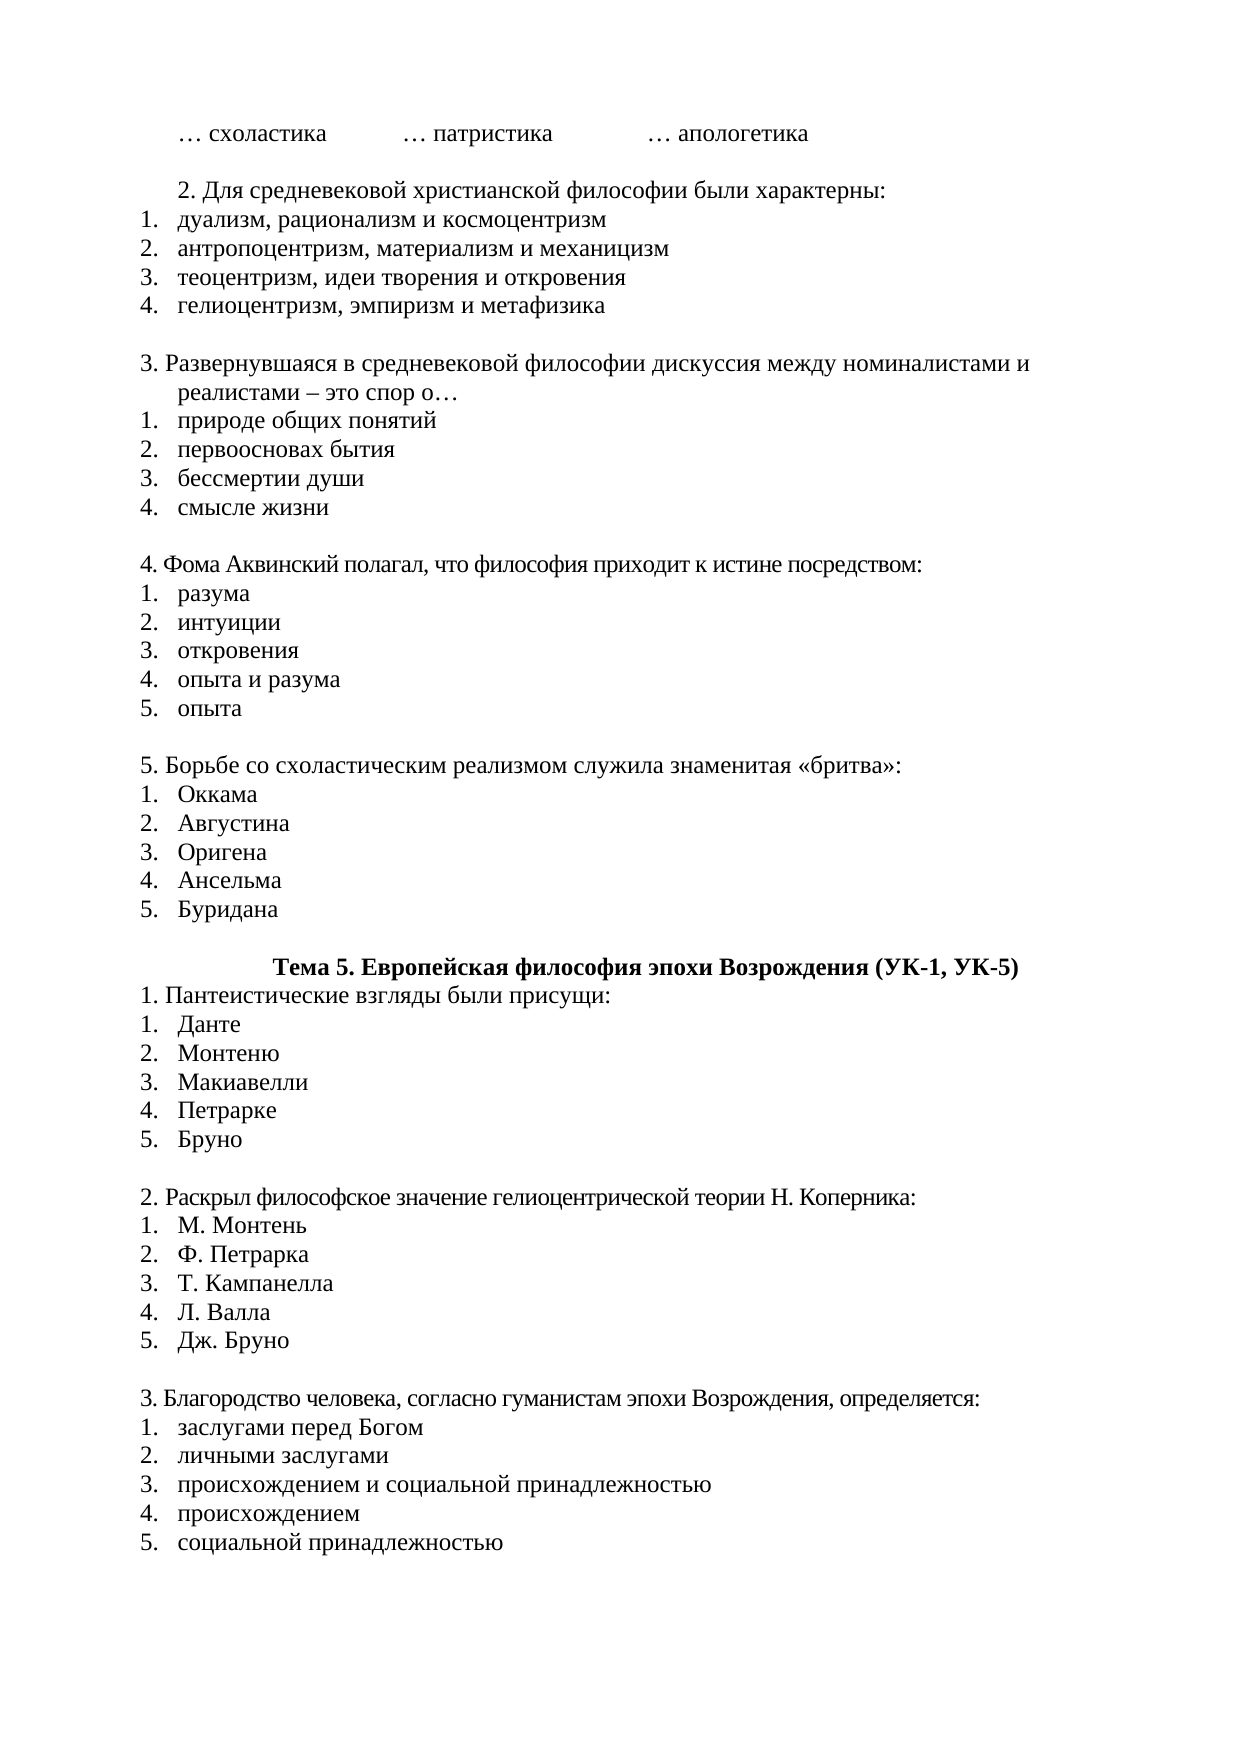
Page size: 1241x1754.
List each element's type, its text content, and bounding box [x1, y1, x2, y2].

list Бруно [140, 1124, 1152, 1153]
list разума [140, 578, 1152, 607]
list заслугами перед Богом [140, 1412, 1152, 1441]
list Петрарке [140, 1096, 1152, 1124]
text … схоластика … патристика … апологетика [177, 118, 1152, 147]
list М. Монтень [140, 1211, 1152, 1239]
list Оккама [140, 779, 1152, 808]
text 5. Борьбе со схоластическим реализмом служила знаменитая «бритва»: [140, 751, 1152, 779]
list Буридана [140, 894, 1152, 923]
text 4. Фома Аквинский полагал, что философия приходит к истине посредством: [140, 549, 1152, 578]
list теоцентризм, идеи творения и откровения [140, 262, 1152, 291]
list Монтеню [140, 1038, 1152, 1067]
list антропоцентризм, материализм и механицизм [140, 233, 1152, 262]
list Данте [140, 1009, 1152, 1038]
list гелиоцентризм, эмпиризм и метафизика [140, 291, 1152, 319]
text 3. Развернувшаяся в средневековой философии дискуссия между номиналистами и реалистами – это спор о… [140, 348, 1152, 406]
text 1. Пантеистические взгляды были присущи: [140, 981, 1152, 1009]
list интуиции [140, 607, 1152, 636]
list дуализм, рационализм и космоцентризм [140, 204, 1152, 233]
list откровения [140, 636, 1152, 664]
text 3. Благородство человека, согласно гуманистам эпохи Возрождения, определяется: [140, 1383, 1152, 1412]
list Оригена [140, 837, 1152, 866]
text 2. Раскрыл философское значение гелиоцентрической теории Н. Коперника: [140, 1182, 1152, 1211]
text 2. Для средневековой христианской философии были характерны: [177, 176, 1152, 204]
list опыта [140, 693, 1152, 722]
list опыта и разума [140, 664, 1152, 693]
list Л. Валла [140, 1297, 1152, 1326]
list Дж. Бруно [140, 1326, 1152, 1354]
list происхождением и социальной принадлежностью [140, 1469, 1152, 1498]
list Т. Кампанелла [140, 1268, 1152, 1297]
list смысле жизни [140, 492, 1152, 521]
list социальной принадлежностью [140, 1527, 1152, 1556]
list природе общих понятий [140, 406, 1152, 434]
list первоосновах бытия [140, 434, 1152, 463]
list бессмертии души [140, 463, 1152, 492]
text Тема 5. Европейская философия эпохи Возрождения (УК-1, УК-5) [140, 952, 1152, 981]
list происхождением [140, 1498, 1152, 1527]
list личными заслугами [140, 1441, 1152, 1469]
list Макиавелли [140, 1067, 1152, 1096]
list Августина [140, 808, 1152, 837]
list Ансельма [140, 866, 1152, 894]
list Ф. Петрарка [140, 1239, 1152, 1268]
